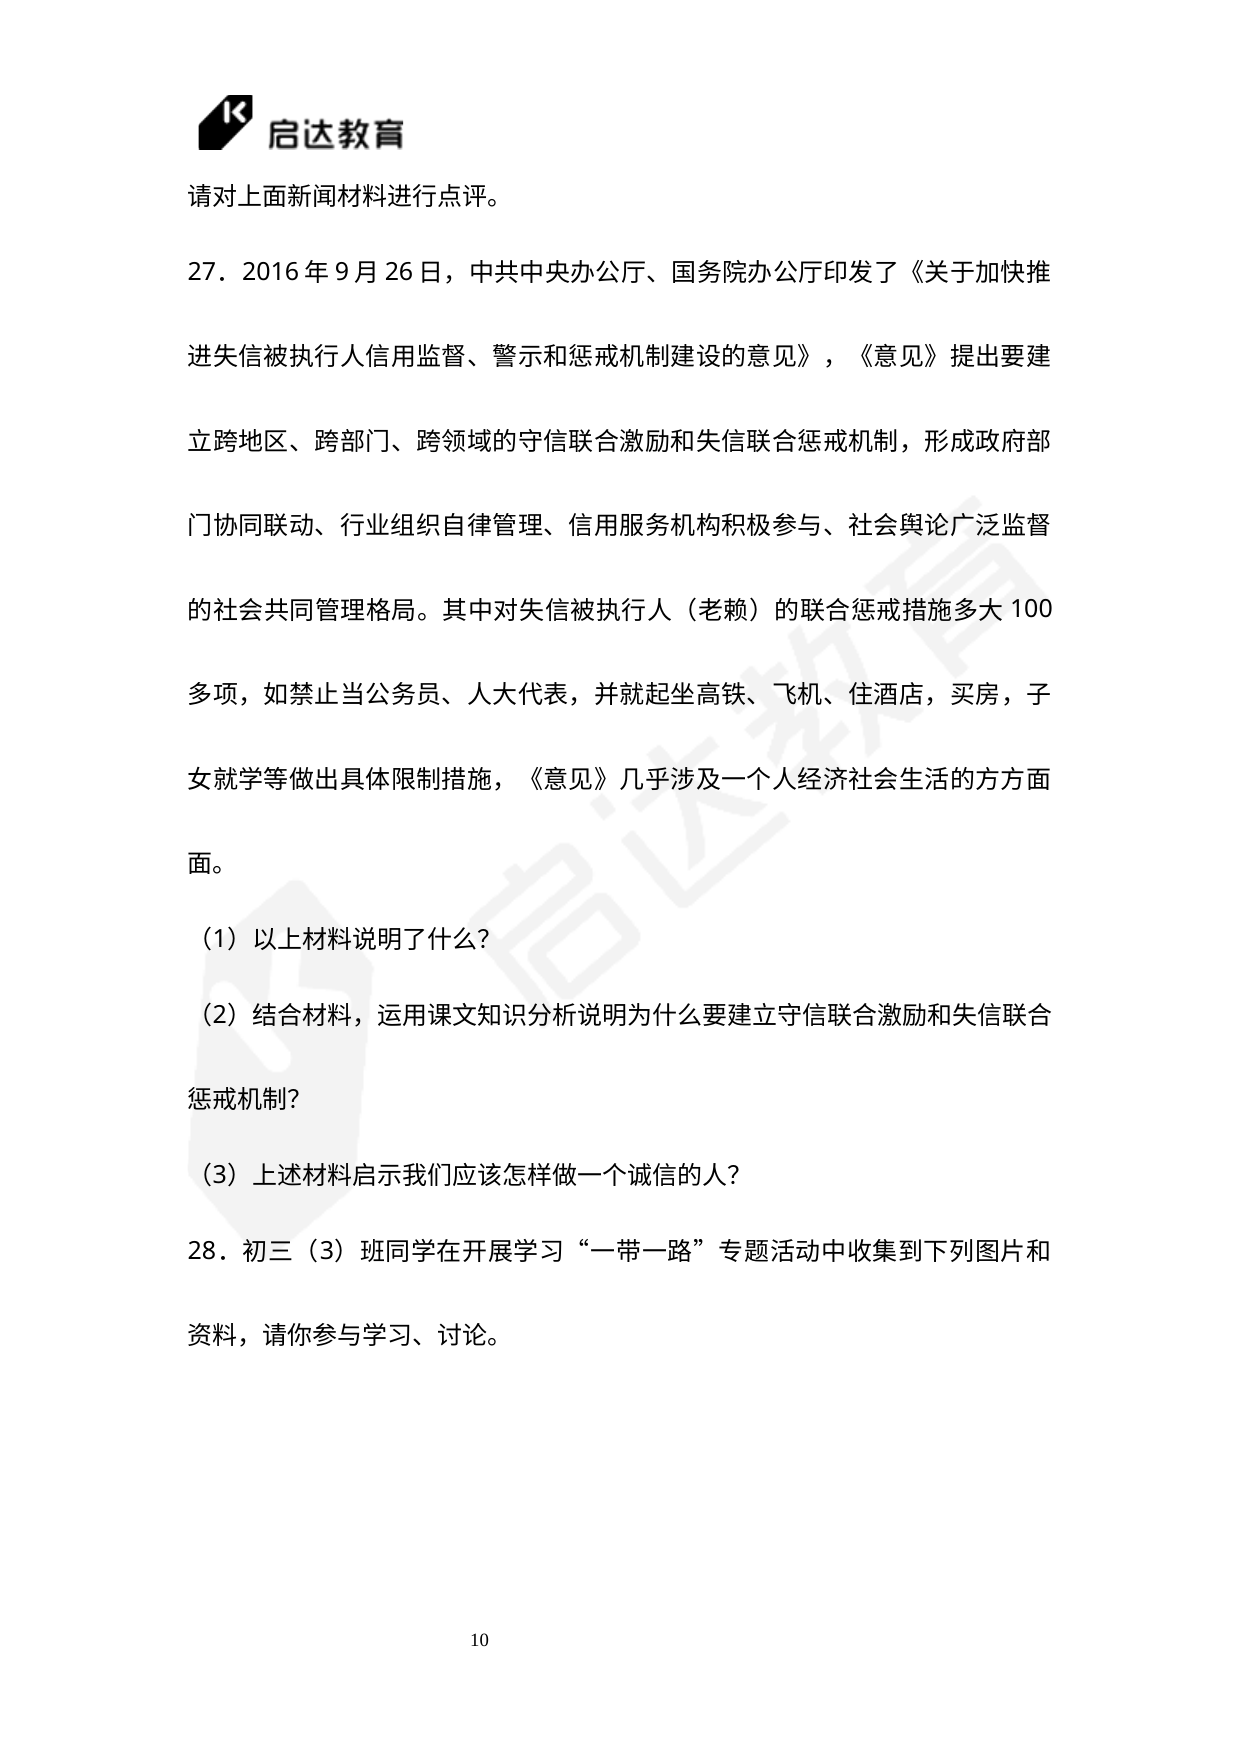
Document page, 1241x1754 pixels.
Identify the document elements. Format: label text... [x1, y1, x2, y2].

text 请对上面新闻材料进行点评。 [187, 162, 1053, 227]
text 28．初三（3）班同学在开展学习“一带一路”专题活动中收集到下列图片和资料，请你参与学习、讨论。 [187, 1217, 1053, 1366]
text （1）以上材料说明了什么？ [187, 905, 1053, 970]
picture [198, 95, 404, 150]
text 27．2016年9月26日，中共中央办公厅、国务院办公厅印发了《关于加快推进失信被执行人信用监督、警示和惩戒机制建设的意见》，《意见》提出要建立跨地区、跨部门、跨领域的守信联合激励和失信联合惩戒机制，形成政府部门协同联动、行业组织自律管理、信用服务机构积极参与、社会舆论广泛监督的社会共同管理格局。其中对失信被执行人（老赖）的联合惩戒措施多大100多项，如禁止当公务员、人大代表，并就起坐高铁、飞机、住酒店，买房，子女就学等做出具体限制措施，《意见》几乎涉及一个人经济社会生活的方方面面。 [187, 238, 1053, 894]
text （3）上述材料启示我们应该怎样做一个诚信的人？ [187, 1141, 1053, 1206]
text （2）结合材料，运用课文知识分析说明为什么要建立守信联合激励和失信联合惩戒机制？ [187, 981, 1053, 1130]
